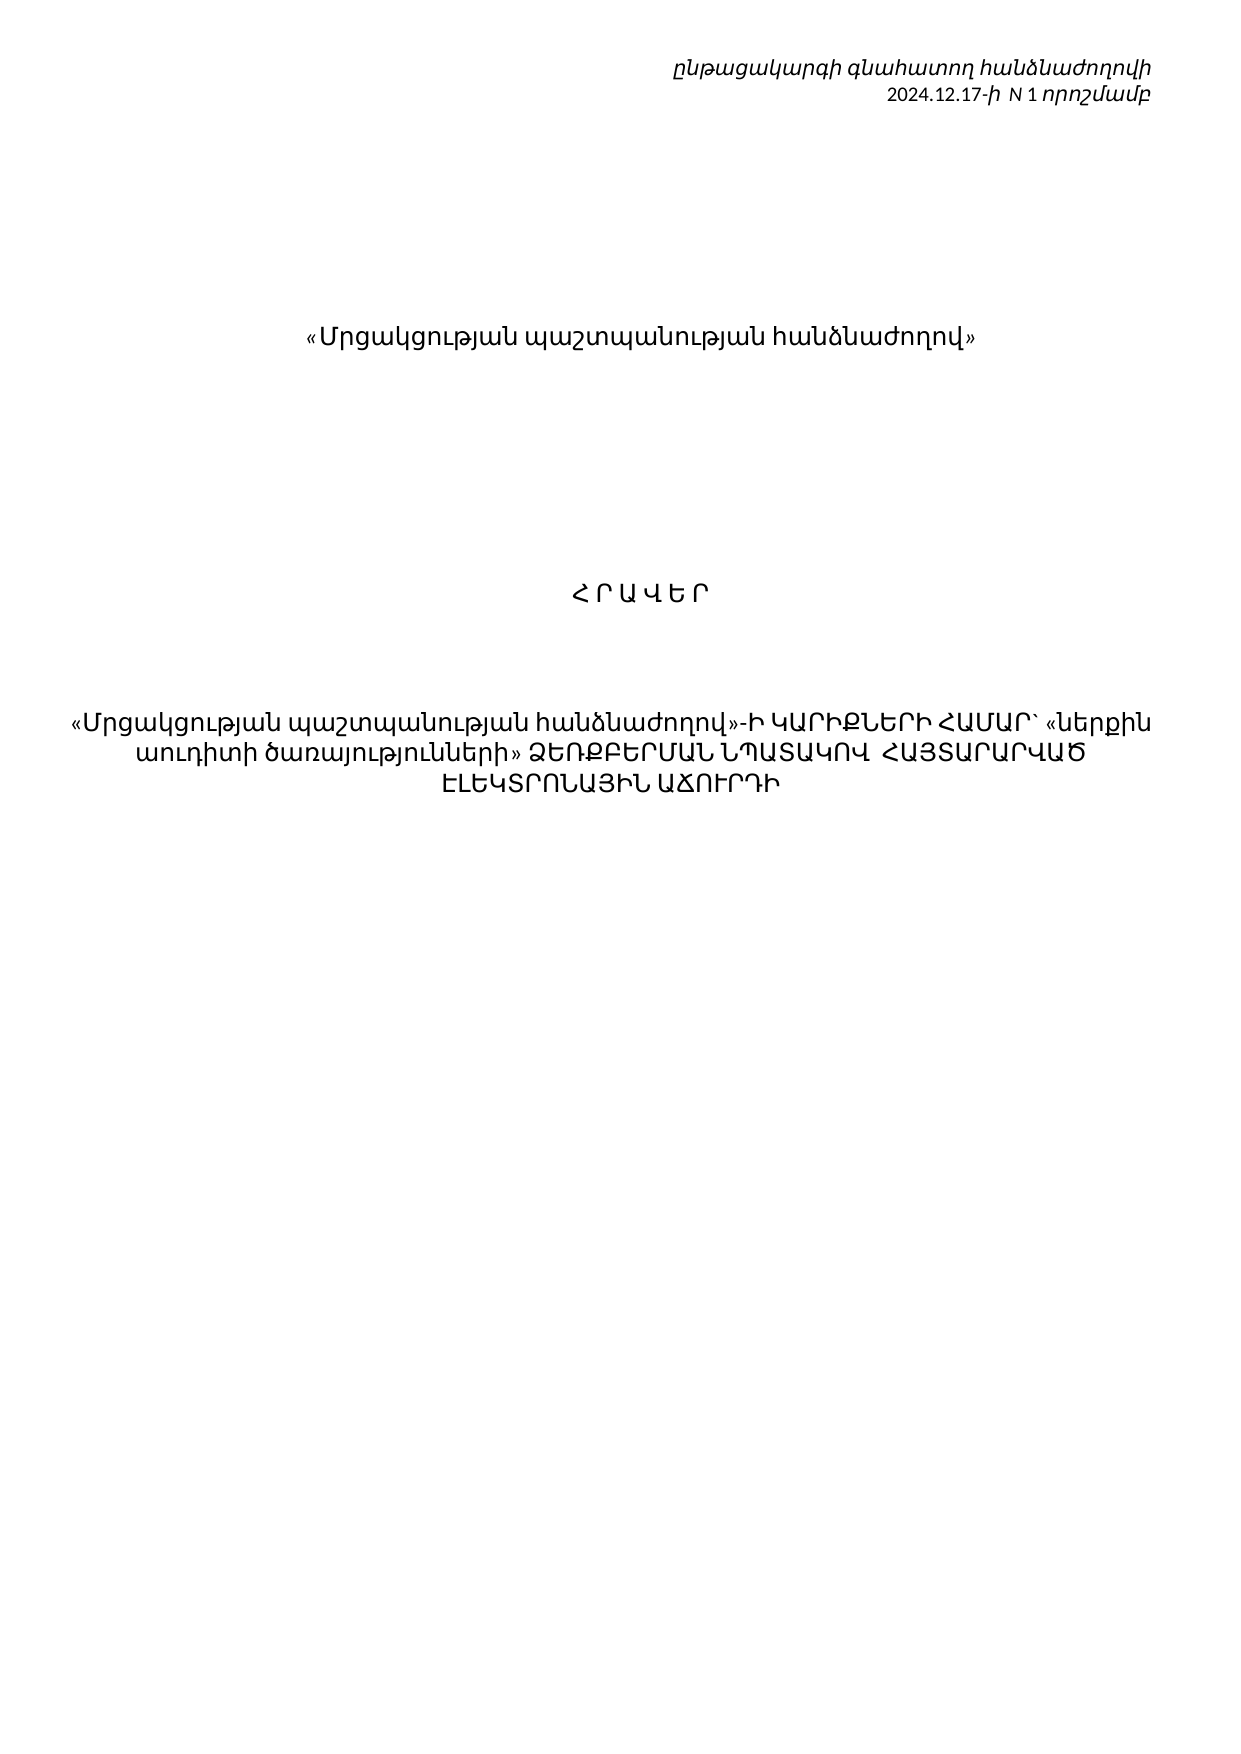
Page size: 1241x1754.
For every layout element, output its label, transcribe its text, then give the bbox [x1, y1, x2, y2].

text «Մրցակցության պաշտպանության հանձնաժողով»-Ի ԿԱՐԻՔՆԵՐԻ ՀԱՄԱՐ` «ներքին աուդիտի ծառայությունների» ՁԵՌՔԲԵՐՄԱՆ ՆՊԱՏԱԿՈՎ ՀԱՅՏԱՐԱՐՎԱԾ ԷԼԵԿՏՐՈՆԱՅԻՆ ԱՃՈՒՐԴԻ [69, 707, 1152, 798]
text ընթացակարգի գնահատող հանձնաժողովի [69, 56, 1152, 81]
text 2024.12.17 -ի N 1 որոշմամբ [69, 81, 1152, 106]
text « Մրցակցության պաշտպանության հանձնաժողով» [69, 321, 1152, 352]
text Հ Ր Ա Վ Ե Ր [69, 578, 1152, 608]
